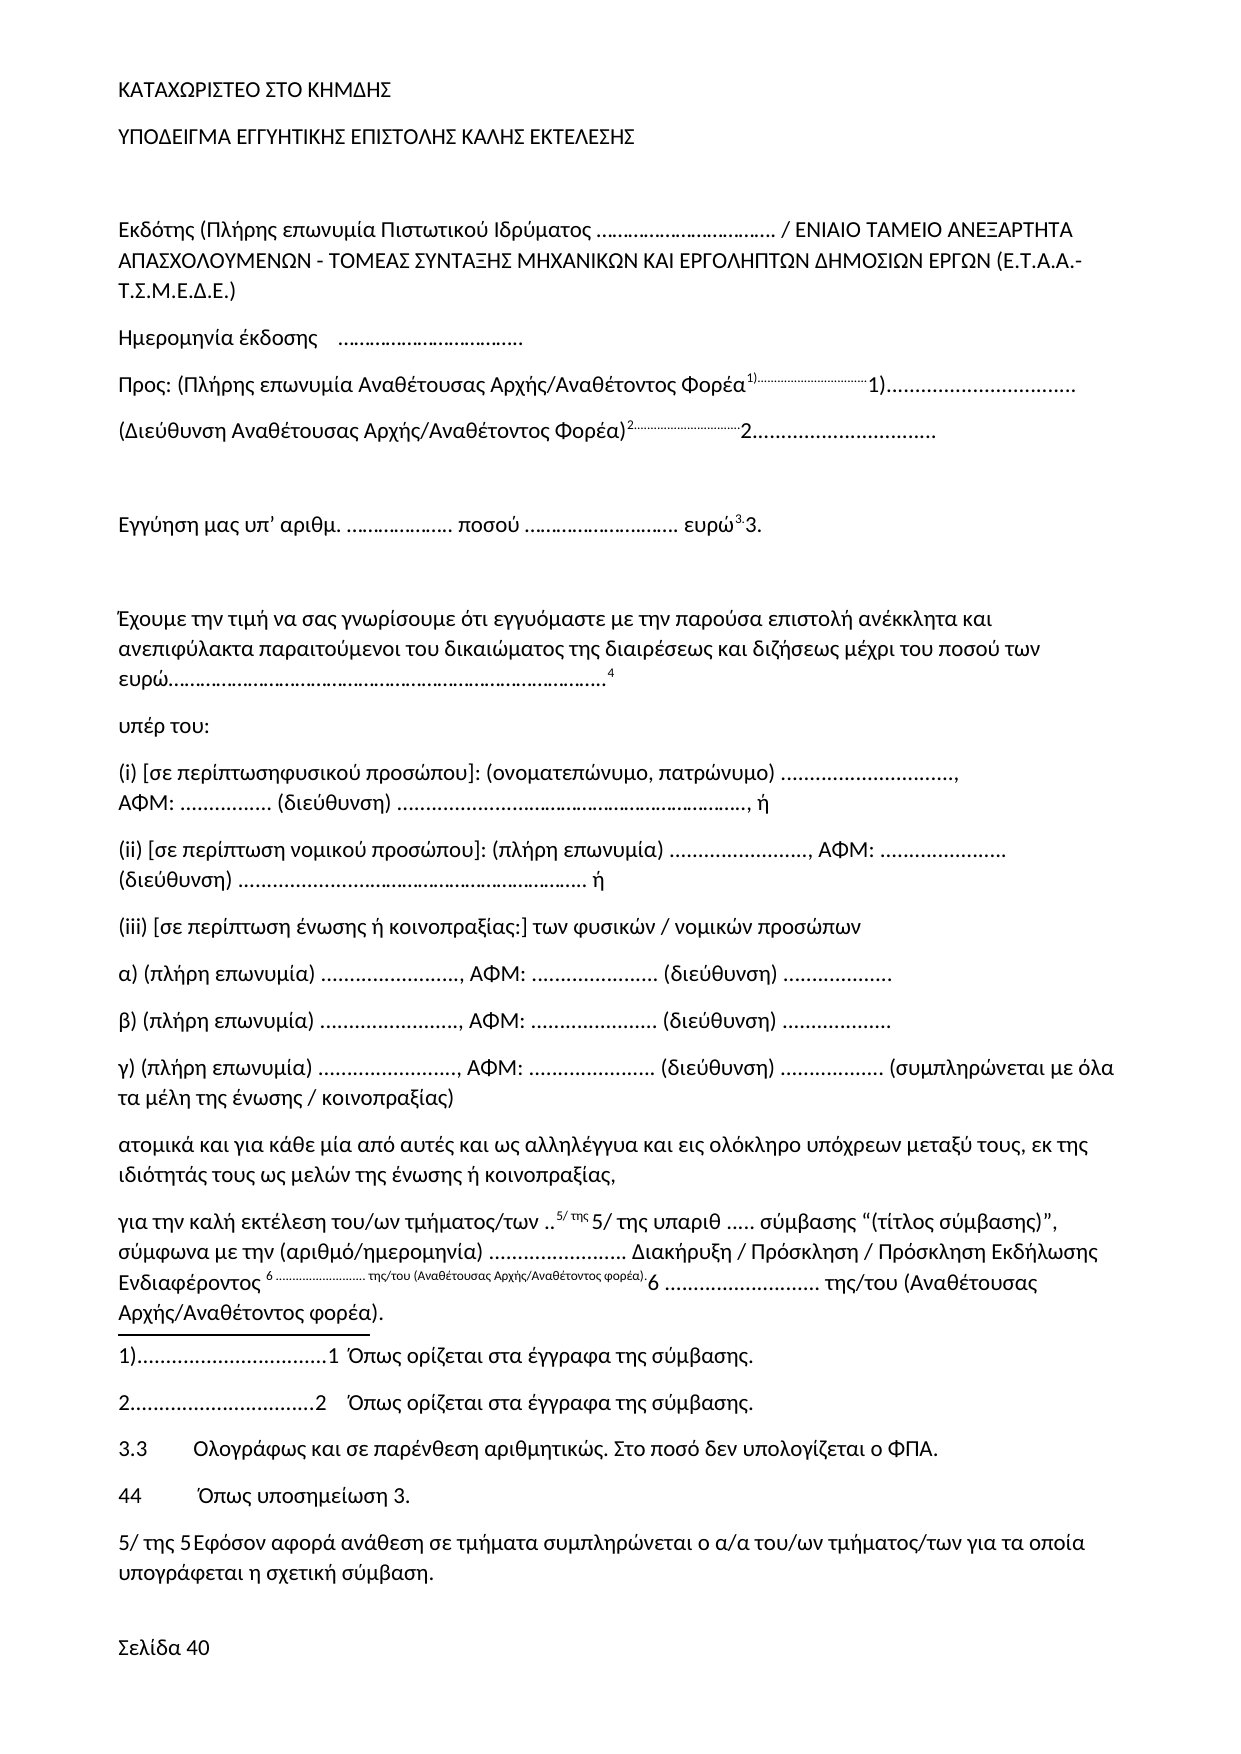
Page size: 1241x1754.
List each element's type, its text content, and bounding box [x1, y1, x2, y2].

text υπέρ του: [118, 711, 1122, 739]
text (i) [σε περίπτωσηφυσικού προσώπου]: (ονοματεπώνυμο, πατρώνυμο) .............................., ΑΦΜ: ................ (διεύθυνση) .......................………………………………….., ή [118, 758, 1122, 816]
text Προς: (Πλήρης επωνυμία Αναθέτουσας Αρχής/Αναθέτοντος Φορέα1)................................. [118, 370, 1122, 398]
text για την καλή εκτέλεση του/ων τμήματος/των ..5/ της υπαριθ ..... σύμβασης “(τίτλος σύμβασης)”, σύμφωνα με την (αριθμό/ημερομηνία) ........................ Διακήρυξη / Πρόσκληση / Πρόσκληση Εκδήλωσης Ενδιαφέροντος 6 ........................... της/του (Αναθέτουσας Αρχής/Αναθέτοντος φορέα). [118, 1207, 1122, 1326]
text ατομικά και για κάθε μία από αυτές και ως αλληλέγγυα και εις ολόκληρο υπόχρεων μεταξύ τους, εκ της ιδιότητάς τους ως μελών της ένωσης ή κοινοπραξίας, [118, 1130, 1122, 1188]
text (ii) [σε περίπτωση νομικού προσώπου]: (πλήρη επωνυμία) ........................, ΑΦΜ: ...................... (διεύθυνση) .......................………………………………….. ή [118, 835, 1122, 893]
text Εκδότης (Πλήρης επωνυμία Πιστωτικού Ιδρύματος ……………………………. / ΕΝΙΑΙΟ ΤΑΜΕΙΟ ΑΝΕΞΑΡΤΗΤΑ ΑΠΑΣΧΟΛΟΥΜΕΝΩΝ - ΤΟΜΕΑΣ ΣΥΝΤΑΞΗΣ ΜΗΧΑΝΙΚΩΝ ΚΑΙ ΕΡΓΟΛΗΠΤΩΝ ΔΗΜΟΣΙΩΝ ΕΡΓΩΝ (Ε.Τ.Α.Α.-Τ.Σ.Μ.Ε.Δ.Ε.) [118, 216, 1122, 304]
text γ) (πλήρη επωνυμία) ........................, ΑΦΜ: ...................... (διεύθυνση) .................. (συμπληρώνεται με όλα τα μέλη της ένωσης / κοινοπραξίας) [118, 1053, 1122, 1111]
text ΥΠΟΔΕΙΓΜΑ ΕΓΓΥΗΤΙΚΗΣ ΕΠΙΣΤΟΛΗΣ ΚΑΛΗΣ ΕΚΤΕΛΕΣΗΣ [118, 122, 1122, 150]
text β) (πλήρη επωνυμία) ........................, ΑΦΜ: ...................... (διεύθυνση) ................... [118, 1006, 1122, 1034]
text (Διεύθυνση Αναθέτουσας Αρχής/Αναθέτοντος Φορέα)2................................ [118, 417, 1122, 444]
text (iii) [σε περίπτωση ένωσης ή κοινοπραξίας:] των φυσικών / νομικών προσώπων [118, 912, 1122, 940]
text Ημερομηνία έκδοσης …………………………….. [118, 323, 1122, 351]
text Έχουμε την τιμή να σας γνωρίσουμε ότι εγγυόμαστε με την παρούσα επιστολή ανέκκλητα και ανεπιφύλακτα παραιτούμενοι του δικαιώματος της διαιρέσεως και διζήσεως μέχρι του ποσού των ευρώ………………………………………………………………………..4 [118, 604, 1122, 692]
text α) (πλήρη επωνυμία) ........................, ΑΦΜ: ...................... (διεύθυνση) ................... [118, 959, 1122, 987]
text Εγγύηση μας υπ’ αριθμ. ……………….. ποσού ………………….……. ευρώ3. [118, 510, 1122, 538]
